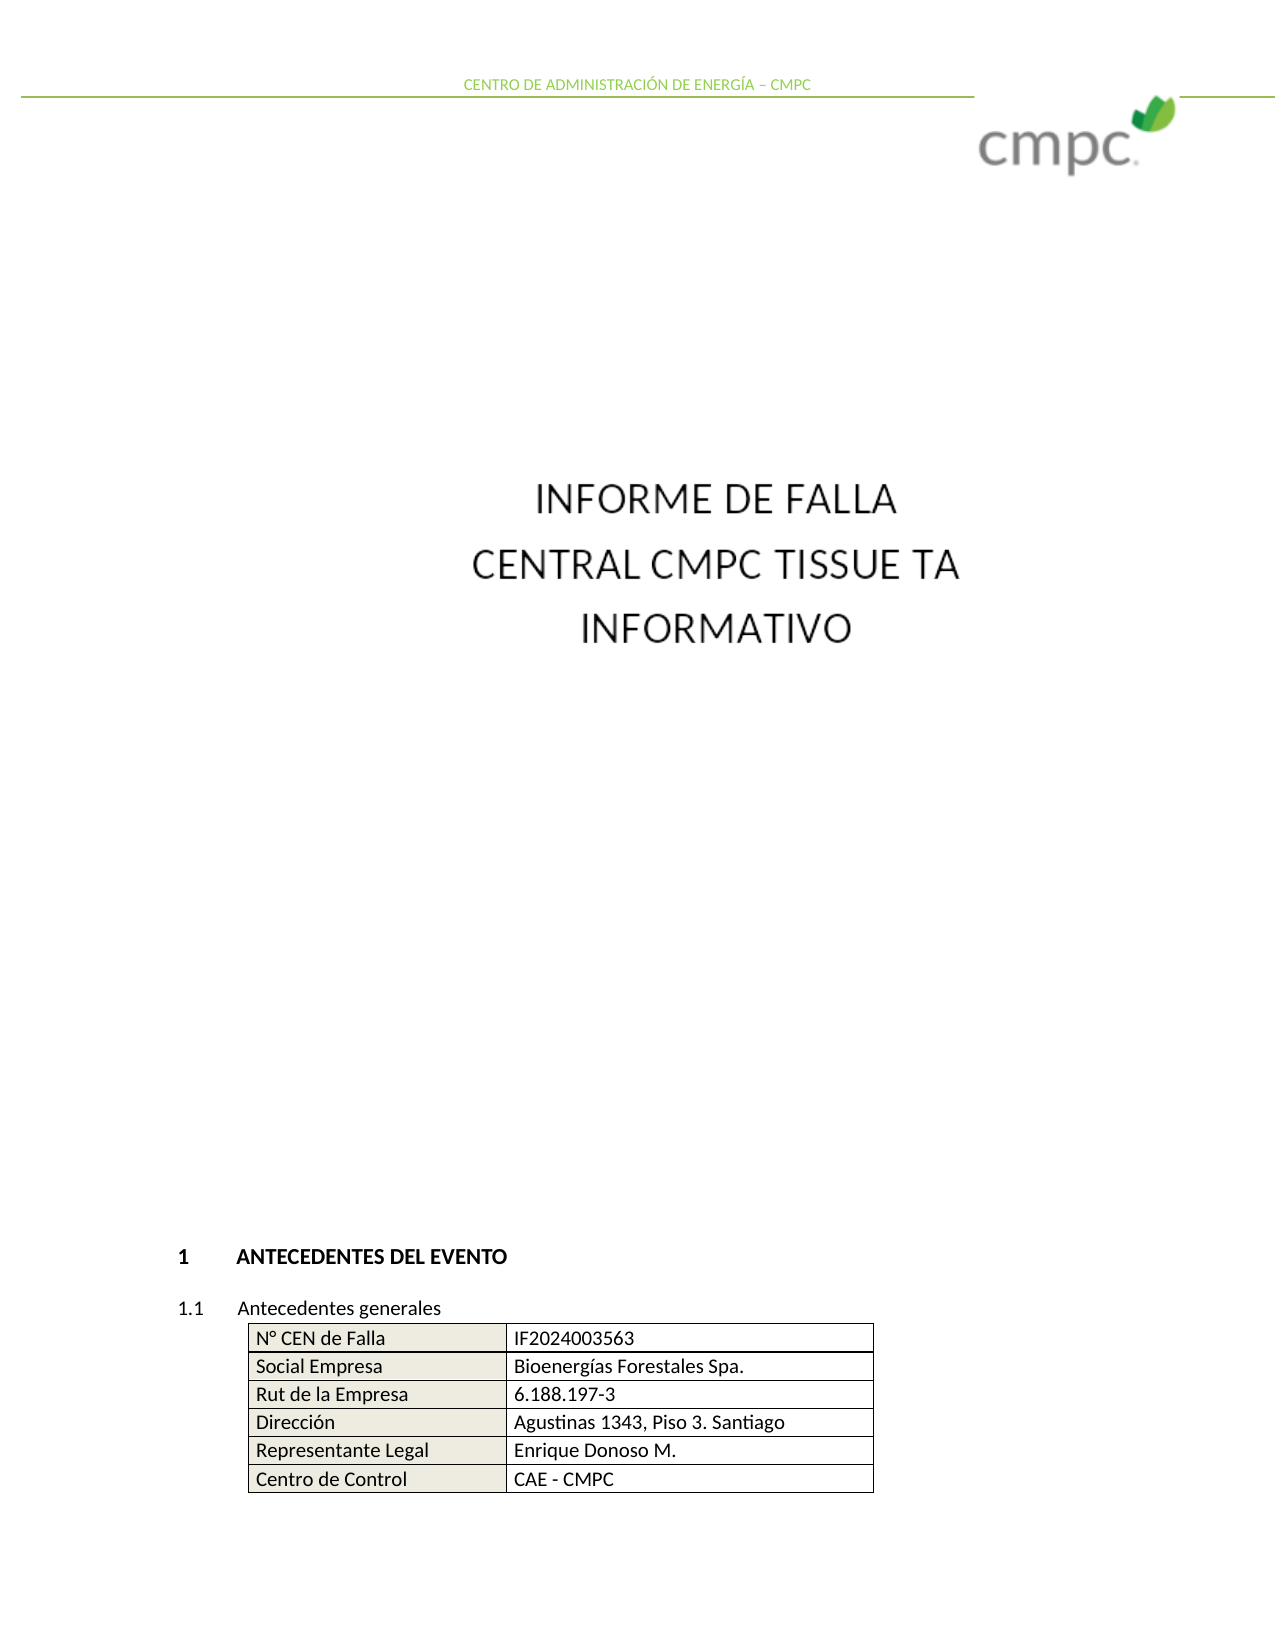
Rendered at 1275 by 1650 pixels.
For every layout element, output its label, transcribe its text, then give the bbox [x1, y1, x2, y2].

table_cell Social Empresa [249, 1353, 506, 1379]
table_cell Dirección [249, 1409, 506, 1436]
table_cell CAE - CMPC [507, 1465, 873, 1492]
subtitle ANTECEDENTES DEL EVENTO [177, 1242, 1098, 1270]
table_cell Agustinas 1343, Piso 3. Santiago [507, 1409, 873, 1436]
table_cell Centro de Control [249, 1465, 506, 1492]
table_cell Rut de la Empresa [249, 1381, 506, 1408]
table_cell 6.188.197-3 [507, 1381, 873, 1408]
table_cell Representante Legal [249, 1437, 506, 1464]
table_header N° CEN de Falla [249, 1324, 506, 1351]
table_cell Enrique Donoso M. [507, 1437, 873, 1464]
table_cell Bioenergías Forestales Spa. [507, 1353, 873, 1379]
subtitle Antecedentes generales [177, 1295, 1098, 1320]
table_header IF2024003563 [507, 1324, 873, 1351]
